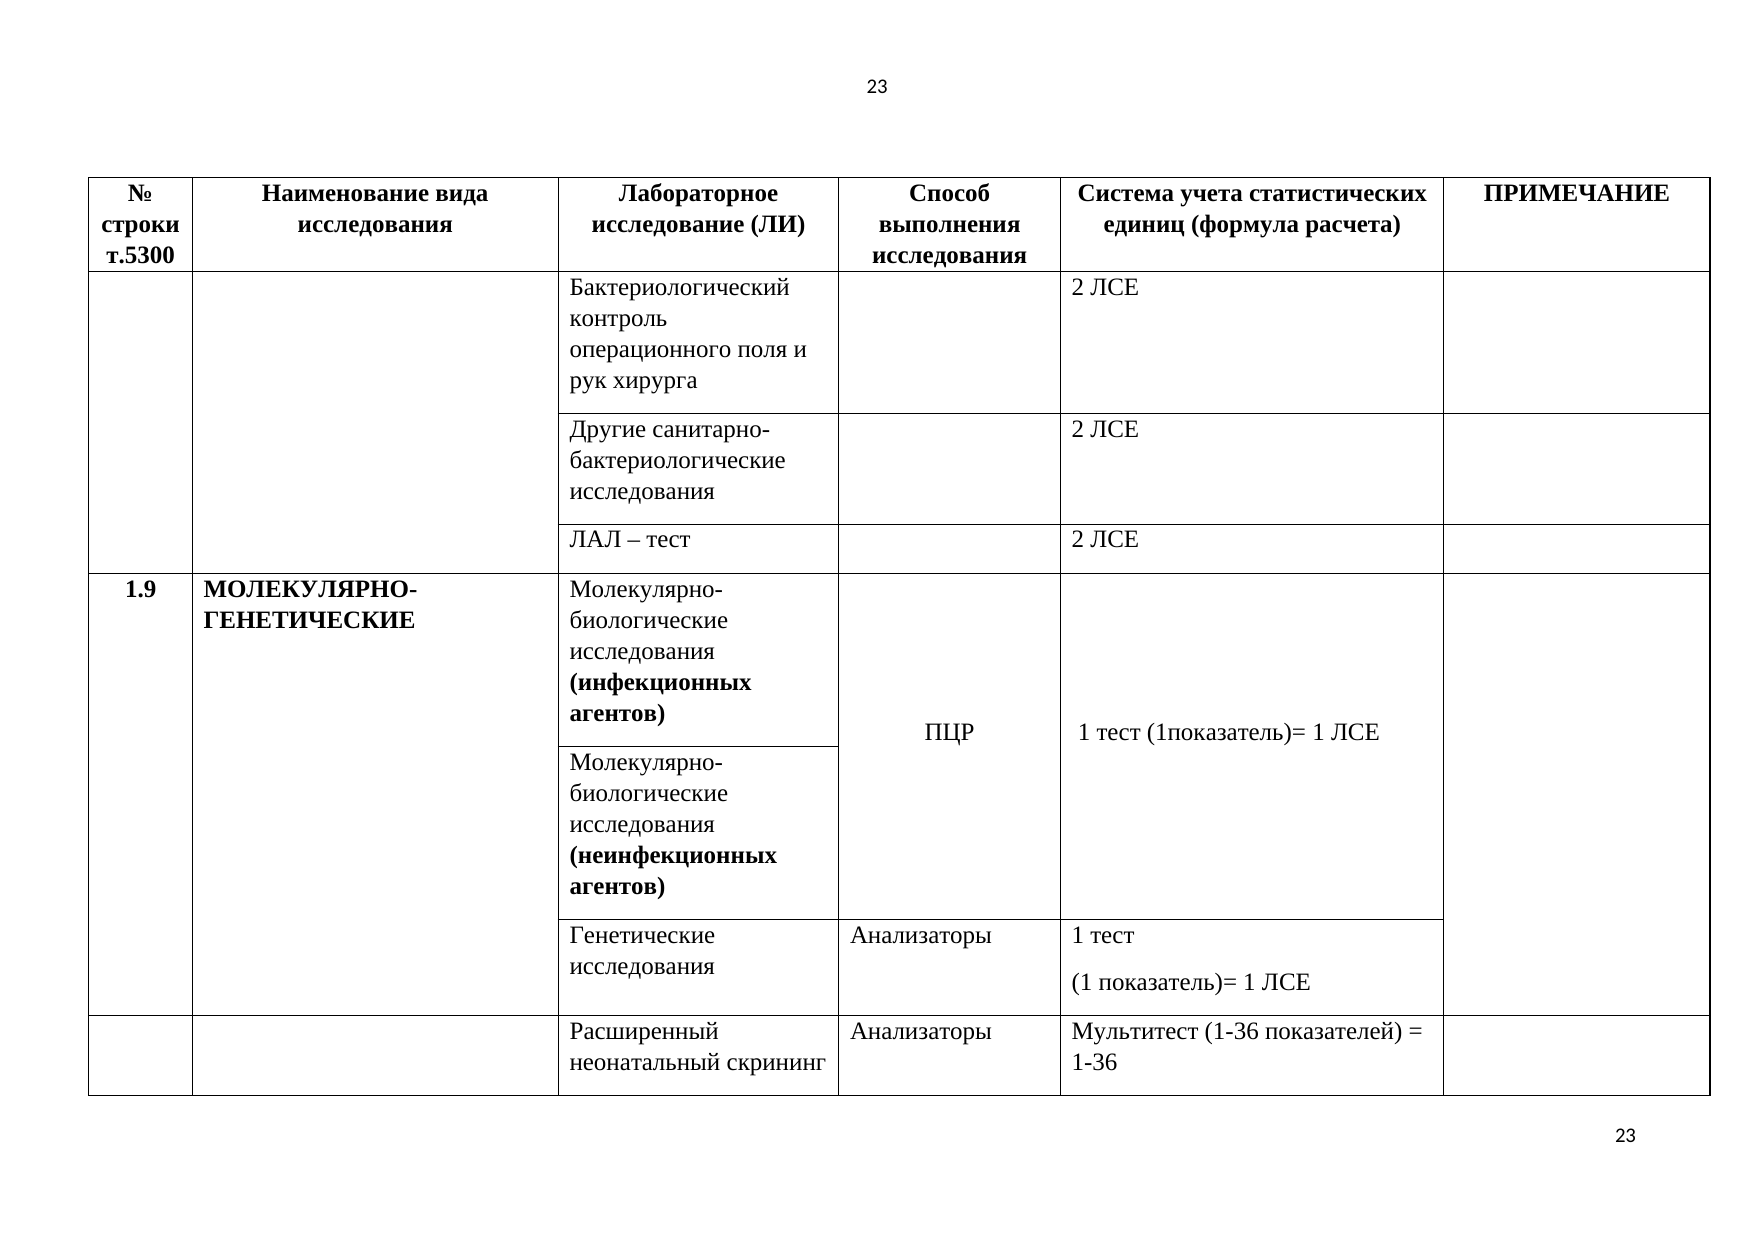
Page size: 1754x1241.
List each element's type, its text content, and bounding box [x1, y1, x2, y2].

table_header Лабораторное исследование (ЛИ) [559, 178, 838, 271]
table_cell Анализаторы [839, 920, 1060, 1015]
table_cell [193, 1016, 558, 1094]
table_cell Бактериологический контроль операционного поля и рук хирурга [559, 272, 838, 413]
table_cell [839, 525, 1060, 573]
table_header Способ выполнения исследования [839, 178, 1060, 271]
table_cell Другие санитарно-бактериологические исследования [559, 414, 838, 523]
table_cell МОЛЕКУЛЯРНО-ГЕНЕТИЧЕСКИЕ [193, 574, 558, 1015]
table_cell [1444, 574, 1709, 1015]
table_cell 2 ЛСЕ [1061, 525, 1443, 573]
table_cell [839, 414, 1060, 523]
table_cell Мультитест (1-36 показателей) = 1-36 (1 показатель)= 1 ЛСЕ [1061, 1016, 1443, 1094]
table_cell Молекулярно-биологические исследования (неинфекционных агентов) [559, 747, 838, 919]
table_cell 1 тест (1показатель)= 1 ЛСЕ [1061, 574, 1443, 919]
table_header Наименование вида исследования [193, 178, 558, 271]
table_cell [839, 272, 1060, 413]
table_cell ПЦР [839, 574, 1060, 919]
table_cell Анализаторы [839, 1016, 1060, 1094]
table_cell 2 ЛСЕ [1061, 272, 1443, 413]
table_cell [1444, 525, 1709, 573]
table_cell [89, 1016, 192, 1094]
table_cell [1444, 414, 1709, 523]
table_cell Генетические исследования [559, 920, 838, 1015]
table_cell [1444, 272, 1709, 413]
table_cell Расширенный неонатальный скрининг [559, 1016, 838, 1094]
table_header № строки т.5300 [89, 178, 192, 271]
table_cell 2 ЛСЕ [1061, 414, 1443, 523]
table_cell Молекулярно-биологические исследования (инфекционных агентов) [559, 574, 838, 746]
table_header ПРИМЕЧАНИЕ [1444, 178, 1709, 271]
table_header Система учета статистических единиц (формула расчета) [1061, 178, 1443, 271]
table_cell [1444, 1016, 1709, 1094]
table_cell ЛАЛ – тест [559, 525, 838, 573]
table_cell 1 тест (1 показатель)= 1 ЛСЕ [1061, 920, 1443, 1015]
table_cell 1.9 [89, 574, 192, 1015]
